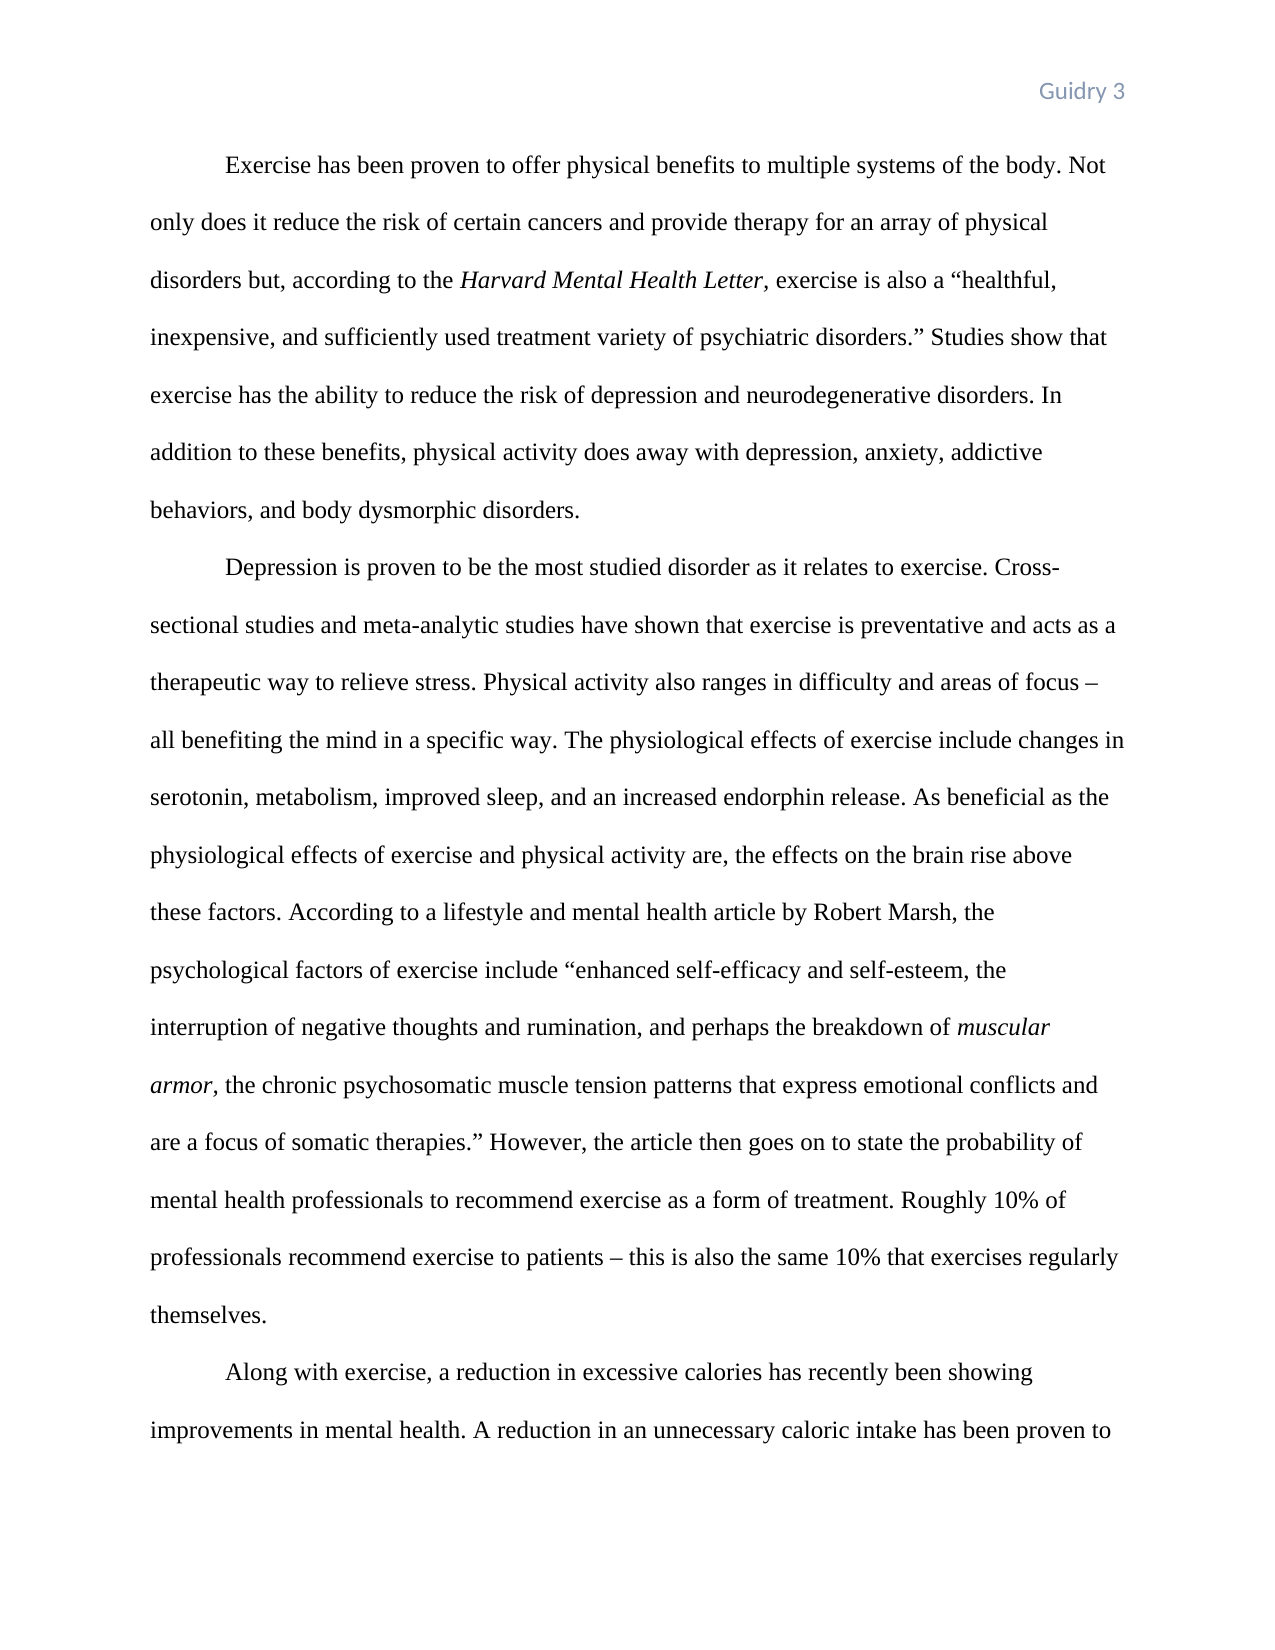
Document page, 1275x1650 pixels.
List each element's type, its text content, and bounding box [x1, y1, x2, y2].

text Exercise has been proven to offer physical benefits to multiple systems of the body. Not only does it reduce the risk of certain cancers and provide therapy for an array of physical disorders but, according to the Harvard Mental Health Letter, exercise is also a “healthful, inexpensive, and sufficiently used treatment variety of psychiatric disorders.” Studies show that exercise has the ability to reduce the risk of depression and neurodegenerative disorders. In addition to these benefits, physical activity does away with depression, anxiety, addictive behaviors, and body dysmorphic disorders. [150, 150, 1125, 524]
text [150, 1357, 1125, 1444]
text Depression is proven to be the most studied disorder as it relates to exercise. Cross-sectional studies and meta-analytic studies have shown that exercise is preventative and acts as a therapeutic way to relieve stress. Physical activity also ranges in difficulty and areas of focus – all benefiting the mind in a specific way. The physiological effects of exercise include changes in serotonin, metabolism, improved sleep, and an increased endorphin release. As beneficial as the physiological effects of exercise and physical activity are, the effects on the brain rise above these factors. According to a lifestyle and mental health article by Robert Marsh, the psychological factors of exercise include “enhanced self-efficacy and self-esteem, the interruption of negative thoughts and rumination, and perhaps the breakdown of muscular armor, the chronic psychosomatic muscle tension patterns that express emotional conflicts and are a focus of somatic therapies.” However, the article then goes on to state the probability of mental health professionals to recommend exercise as a form of treatment. Roughly 10% of professionals recommend exercise to patients – this is also the same 10% that exercises regularly themselves. [150, 552, 1125, 1329]
